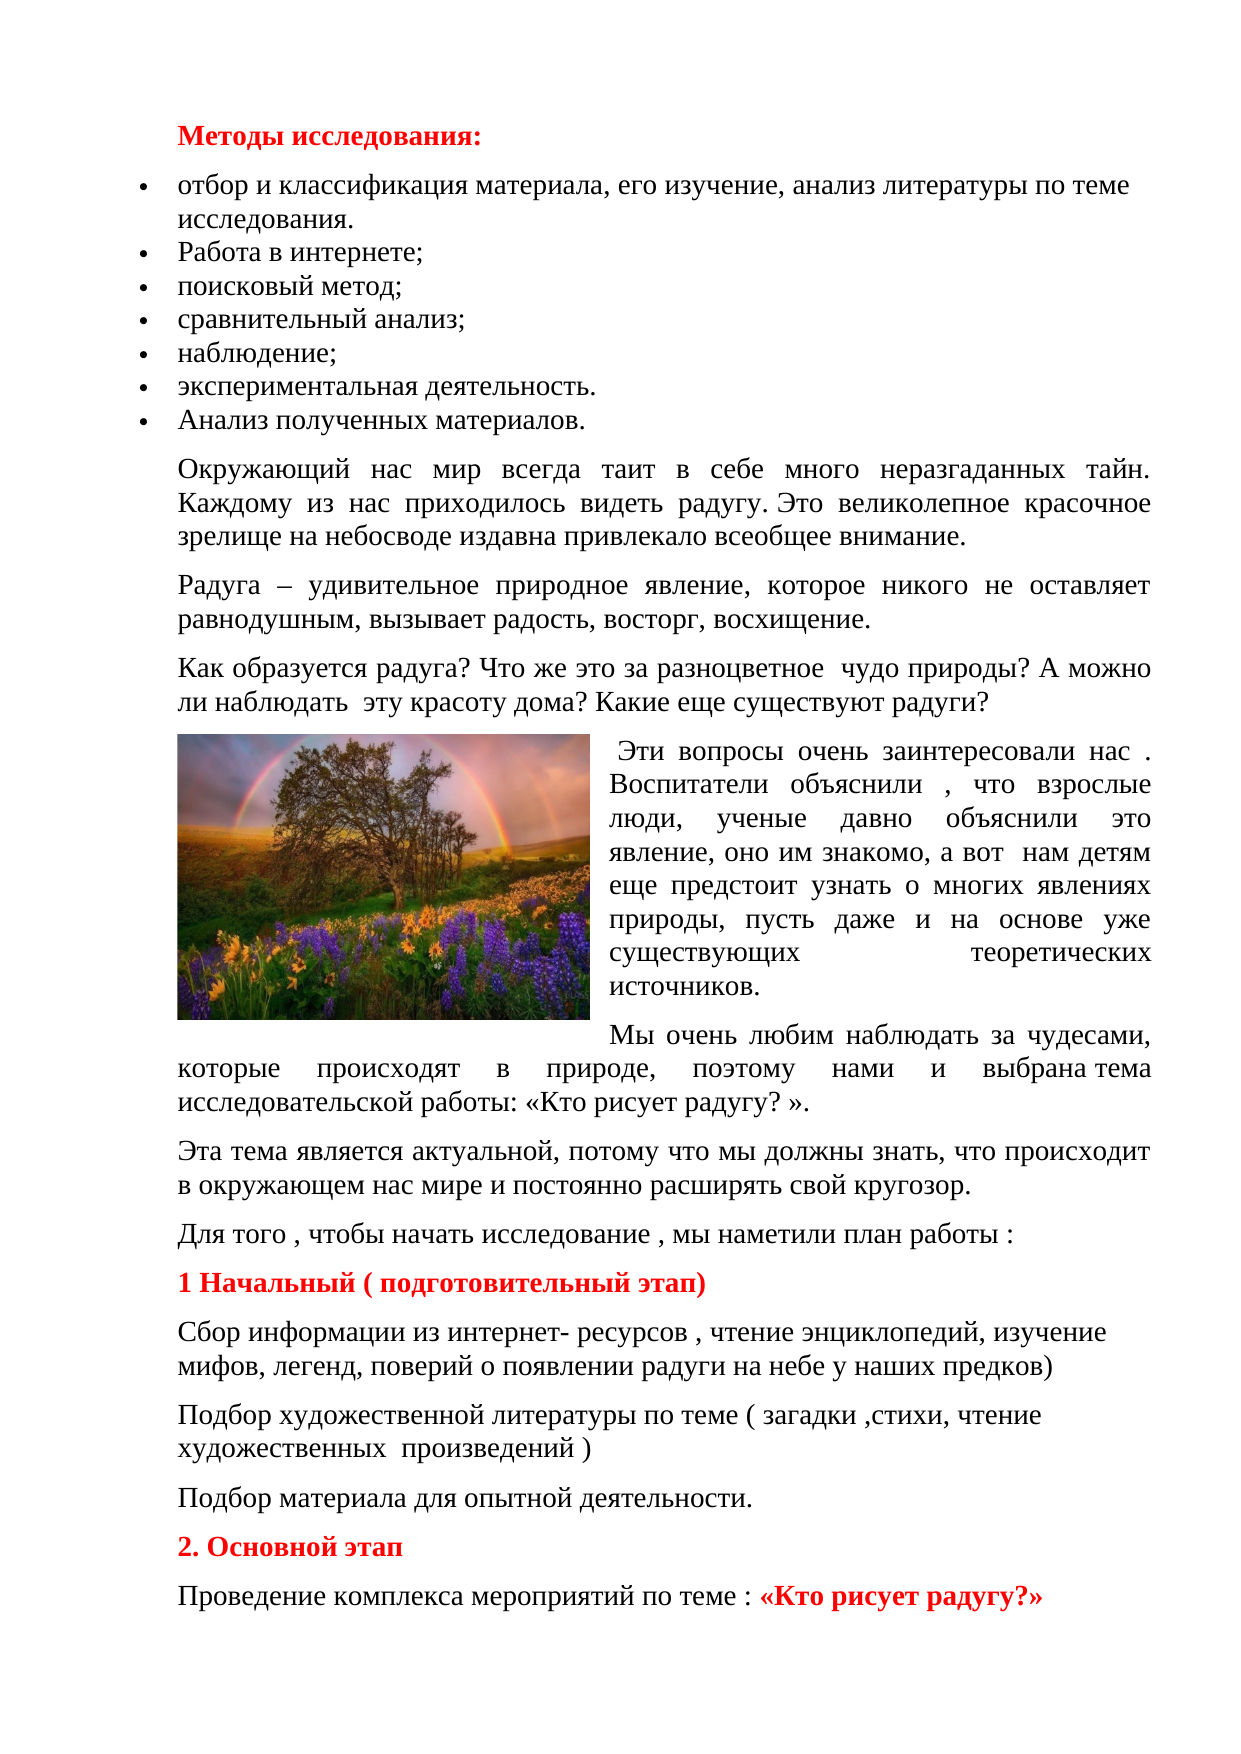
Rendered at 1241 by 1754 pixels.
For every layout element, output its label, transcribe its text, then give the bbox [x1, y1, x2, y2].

list Работа в интернете; [140, 234, 1152, 268]
text Мы очень любим наблюдать за чудесами, которые происходят в природе, поэтому нами и выбрана тема исследовательской работы: «Кто рисует радугу? ». [177, 1017, 1152, 1118]
text Подбор художественной литературы по теме ( загадки ,стихи, чтение художественных произведений ) [177, 1397, 1152, 1464]
text Сбор информации из интернет- ресурсов , чтение энциклопедий, изучение мифов, легенд, поверий о появлении радуги на небе у наших предков) [177, 1314, 1152, 1381]
text Проведение комплекса мероприятий по теме : «Кто рисует радугу?» [177, 1578, 1152, 1612]
list наблюдение; [140, 335, 1152, 368]
list сравнительный анализ; [140, 301, 1152, 335]
list отбор и классификация материала, его изучение, анализ литературы по теме исследования. [140, 167, 1152, 234]
text Эта тема является актуальной, потому что мы должны знать, что происходит в окружающем нас мире и постоянно расширять свой кругозор. [177, 1133, 1152, 1200]
text Как образуется радуга? Что же это за разноцветное чудо природы? А можно ли наблюдать эту красоту дома? Какие еще существуют радуги? [177, 650, 1152, 717]
list экспериментальная деятельность. [140, 368, 1152, 402]
list Анализ полученных материалов. [140, 402, 1152, 436]
text Методы исследования: [177, 118, 1152, 152]
text Для того , чтобы начать исследование , мы наметили план работы : [177, 1216, 1152, 1249]
text 1 Начальный ( подготовительный этап) [177, 1265, 1152, 1299]
text Радуга – удивительное природное явление, которое никого не оставляет равнодушным, вызывает радость, восторг, восхищение. [177, 567, 1152, 634]
picture [177, 734, 590, 1020]
text 2. Основной этап [177, 1529, 1152, 1562]
text Подбор материала для опытной деятельности. [177, 1480, 1152, 1513]
text Окружающий нас мир всегда таит в себе много неразгаданных тайн. Каждому из нас приходилось видеть радугу. Это великолепное красочное зрелище на небосводе издавна привлекало всеобщее внимание. [177, 451, 1152, 552]
list поисковый метод; [140, 268, 1152, 301]
